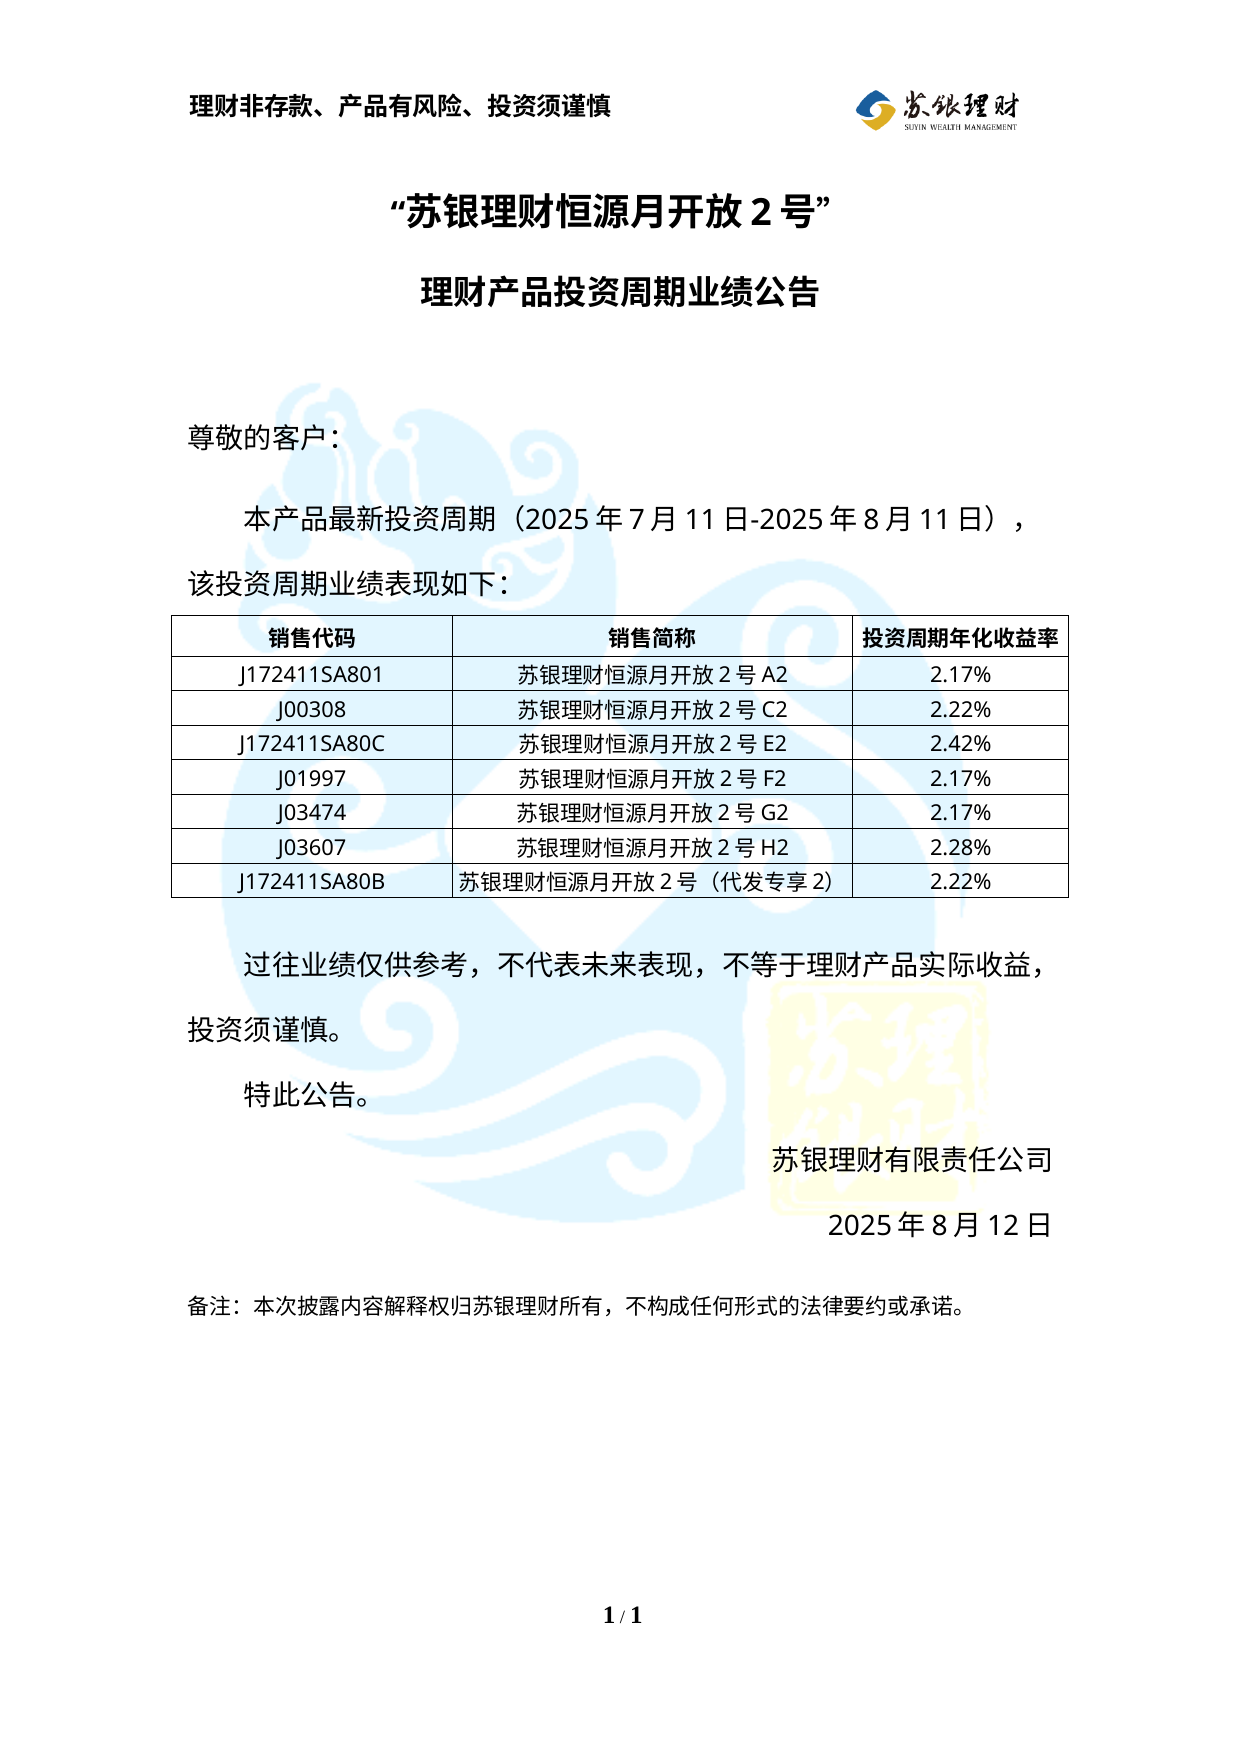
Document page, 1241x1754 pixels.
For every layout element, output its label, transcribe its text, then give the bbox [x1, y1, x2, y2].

table_cell 苏银理财恒源月开放2号E2 [453, 726, 852, 759]
table_cell 苏银理财恒源月开放2号A2 [453, 657, 852, 690]
table_cell J03474 [172, 795, 452, 828]
table_cell 苏银理财恒源月开放2号H2 [453, 829, 852, 863]
text 过往业绩仅供参考，不代表未来表现，不等于理财产品实际收益，投资须谨慎。 [187, 931, 1053, 1061]
table_cell 苏银理财恒源月开放2号G2 [453, 795, 852, 828]
text 苏银理财有限责任公司 [187, 1126, 1053, 1191]
table_header 销售简称 [453, 616, 852, 656]
table_cell 2.22% [853, 864, 1068, 897]
table_cell 苏银理财恒源月开放2号F2 [453, 760, 852, 794]
table_cell 2.28% [853, 829, 1068, 863]
picture [831, 73, 1049, 143]
table_cell J172411SA80C [172, 726, 452, 759]
table_cell 2.22% [853, 691, 1068, 725]
table_cell 2.42% [853, 726, 1068, 759]
table_cell J03607 [172, 829, 452, 863]
text 备注：本次披露内容解释权归苏银理财所有，不构成任何形式的法律要约或承诺。 [187, 1288, 1053, 1321]
text “苏银理财恒源月开放2号” [187, 176, 1053, 241]
table_header 投资周期年化收益率 [853, 616, 1068, 656]
text 理财产品投资周期业绩公告 [187, 258, 1053, 323]
table_header 销售代码 [172, 616, 452, 656]
text 2025年8月12日 [187, 1191, 1053, 1256]
table_cell J01997 [172, 760, 452, 794]
table_cell 2.17% [853, 657, 1068, 690]
text 特此公告。 [187, 1061, 1053, 1126]
text 尊敬的客户： [187, 404, 1053, 469]
table_cell 2.17% [853, 760, 1068, 794]
text 本产品最新投资周期（2025年7月11日-2025年8月11日），该投资周期业绩表现如下： [187, 485, 1053, 615]
table_cell J00308 [172, 691, 452, 725]
table_cell J172411SA80B [172, 864, 452, 897]
table_cell J172411SA801 [172, 657, 452, 690]
table_cell 苏银理财恒源月开放2号（代发专享2） [453, 864, 852, 897]
table_cell 苏银理财恒源月开放2号C2 [453, 691, 852, 725]
table_cell 2.17% [853, 795, 1068, 828]
